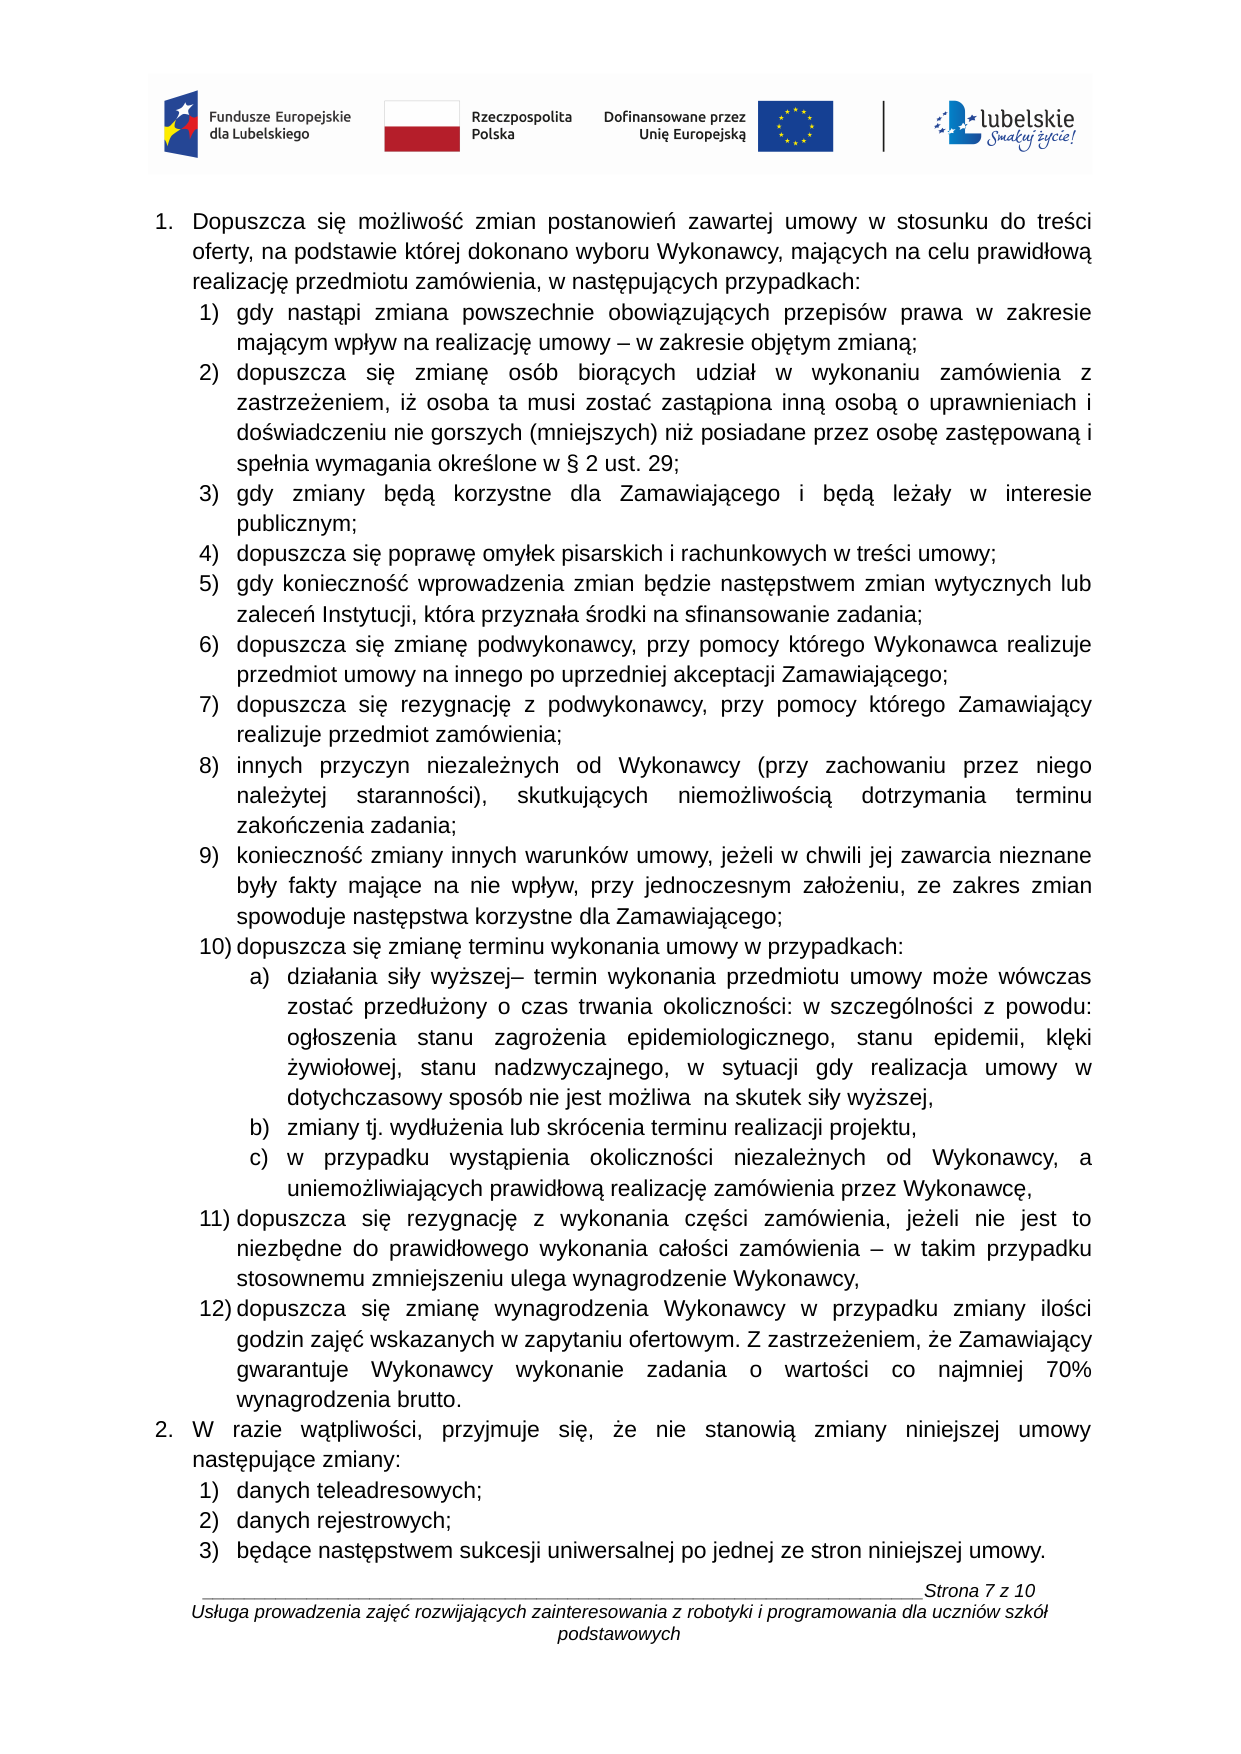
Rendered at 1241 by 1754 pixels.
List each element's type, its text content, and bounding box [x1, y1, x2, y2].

list dopuszcza się rezygnację z podwykonawcy, przy pomocy którego Zamawiający realizuje przedmiot zamówienia; [199, 691, 1092, 748]
picture [147, 73, 1093, 175]
list gdy nastąpi zmiana powszechnie obowiązujących przepisów prawa w zakresie mającym wpływ na realizację umowy – w zakresie objętym zmianą; [199, 298, 1092, 355]
list danych teleadresowych; [199, 1477, 1092, 1503]
list dopuszcza się poprawę omyłek pisarskich i rachunkowych w treści umowy; [199, 540, 1092, 567]
list innych przyczyn niezależnych od Wykonawcy (przy zachowaniu przez niego należytej staranności), skutkujących niemożliwością dotrzymania terminu zakończenia zadania; [199, 752, 1092, 838]
list będące następstwem sukcesji uniwersalnej po jednej ze stron niniejszej umowy. [199, 1537, 1092, 1563]
list zmiany tj. wydłużenia lub skrócenia terminu realizacji projektu, [249, 1114, 1092, 1141]
list dopuszcza się zmianę podwykonawcy, przy pomocy którego Wykonawca realizuje przedmiot umowy na innego po uprzedniej akceptacji Zamawiającego; [199, 631, 1092, 687]
list dopuszcza się rezygnację z wykonania części zamówienia, jeżeli nie jest to niezbędne do prawidłowego wykonania całości zamówienia – w takim przypadku stosownemu zmniejszeniu ulega wynagrodzenie Wykonawcy, [199, 1205, 1092, 1292]
list gdy zmiany będą korzystne dla Zamawiającego i będą leżały w interesie publicznym; [199, 480, 1092, 536]
list dopuszcza się zmianę terminu wykonania umowy w przypadkach: [199, 933, 1092, 959]
list danych rejestrowych; [199, 1507, 1092, 1533]
list działania siły wyższej– termin wykonania przedmiotu umowy może wówczas zostać przedłużony o czas trwania okoliczności: w szczególności z powodu: ogłoszenia stanu zagrożenia epidemiologicznego, stanu epidemii, klęki żywiołowej, stanu nadzwyczajnego, w sytuacji gdy realizacja umowy w dotychczasowy sposób nie jest możliwa na skutek siły wyższej, [249, 963, 1092, 1110]
list konieczność zmiany innych warunków umowy, jeżeli w chwili jej zawarcia nieznane były fakty mające na nie wpływ, przy jednoczesnym założeniu, ze zakres zmian spowoduje następstwa korzystne dla Zamawiającego; [199, 842, 1092, 929]
list Dopuszcza się możliwość zmian postanowień zawartej umowy w stosunku do treści oferty, na podstawie której dokonano wyboru Wykonawcy, mających na celu prawidłową realizację przedmiotu zamówienia, w następujących przypadkach: [154, 208, 1092, 295]
list dopuszcza się zmianę wynagrodzenia Wykonawcy w przypadku zmiany ilości godzin zajęć wskazanych w zapytaniu ofertowym. Z zastrzeżeniem, że Zamawiający gwarantuje Wykonawcy wykonanie zadania o wartości co najmniej 70% wynagrodzenia brutto. [199, 1295, 1092, 1412]
list w przypadku wystąpienia okoliczności niezależnych od Wykonawcy, a uniemożliwiających prawidłową realizację zamówienia przez Wykonawcę, [249, 1144, 1092, 1201]
list gdy konieczność wprowadzenia zmian będzie następstwem zmian wytycznych lub zaleceń Instytucji, która przyznała środki na sfinansowanie zadania; [199, 570, 1092, 627]
list W razie wątpliwości, przyjmuje się, że nie stanowią zmiany niniejszej umowy następujące zmiany: [154, 1416, 1092, 1473]
list dopuszcza się zmianę osób biorących udział w wykonaniu zamówienia z zastrzeżeniem, iż osoba ta musi zostać zastąpiona inną osobą o uprawnieniach i doświadczeniu nie gorszych (mniejszych) niż posiadane przez osobę zastępowaną i spełnia wymagania określone w § 2 ust. 29; [199, 359, 1092, 476]
